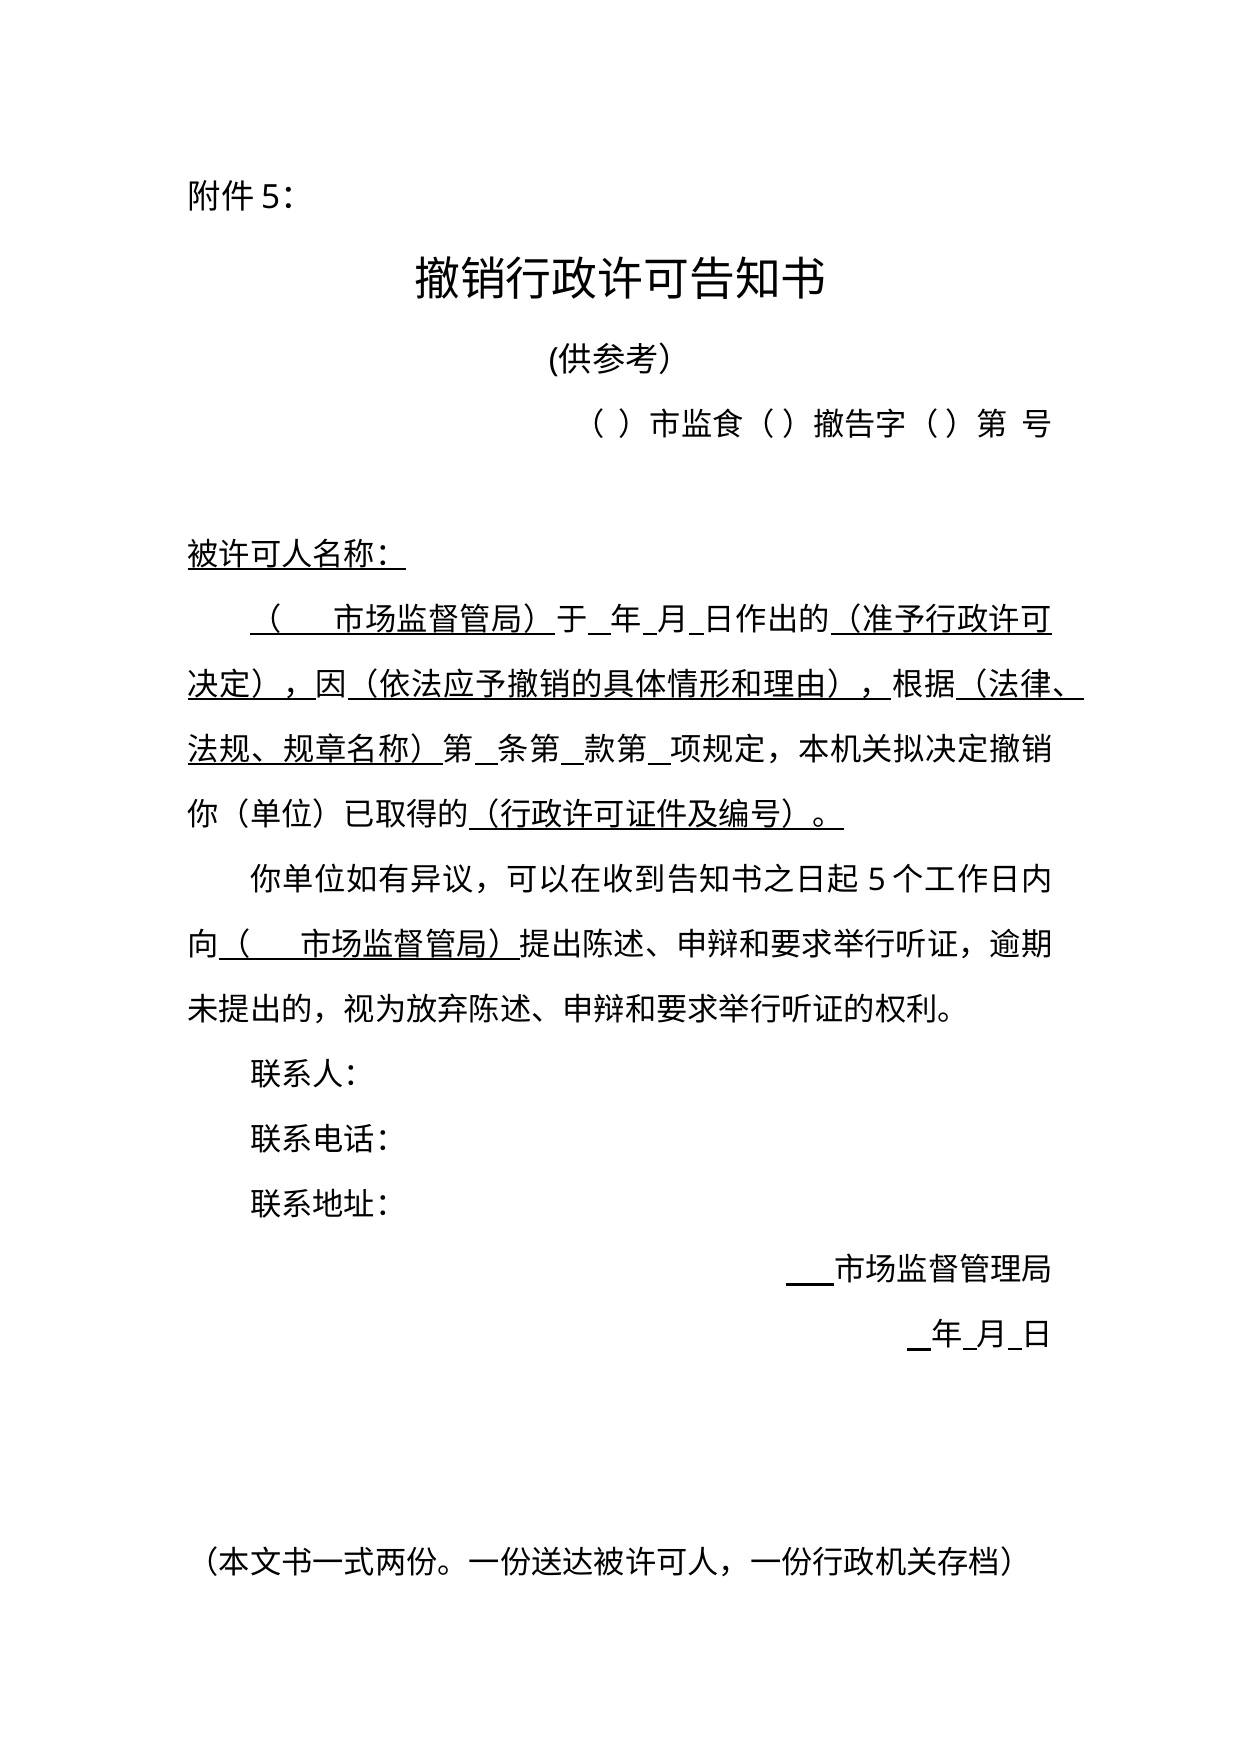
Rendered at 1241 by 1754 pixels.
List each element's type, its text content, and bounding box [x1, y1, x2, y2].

text 被许可人名称： [187, 519, 1053, 584]
text 联系电话： [187, 1104, 1053, 1169]
text 市场监督管理局 [187, 1234, 1053, 1299]
text 联系地址： [187, 1169, 1053, 1234]
text （ ）市监食（ ）撤告字（ ）第 号 [187, 389, 1053, 454]
text 年 月 日 [187, 1299, 1053, 1364]
text 联系人： [187, 1039, 1053, 1104]
text 你单位如有异议，可以在收到告知书之日起5个工作日内向（ 市场监督管局）提出陈述、申辩和要求举行听证，逾期未提出的，视为放弃陈述、申辩和要求举行听证的权利。 [187, 844, 1053, 1039]
text （本文书一式两份。一份送达被许可人，一份行政机关存档） [187, 1527, 1053, 1592]
text （ 市场监督管局）于 年 月 日作出的（准予行政许可决定），因（依法应予撤销的具体情形和理由），根据（法律、法规、规章名称）第 条第 款第 项规定，本机关拟决定撤销你（单位）已取得的（行政许可证件及编号）。 [187, 584, 1053, 844]
text 附件5： [187, 162, 1053, 227]
text (供参考） [187, 324, 1053, 389]
text 撤销行政许可告知书 [187, 227, 1053, 324]
